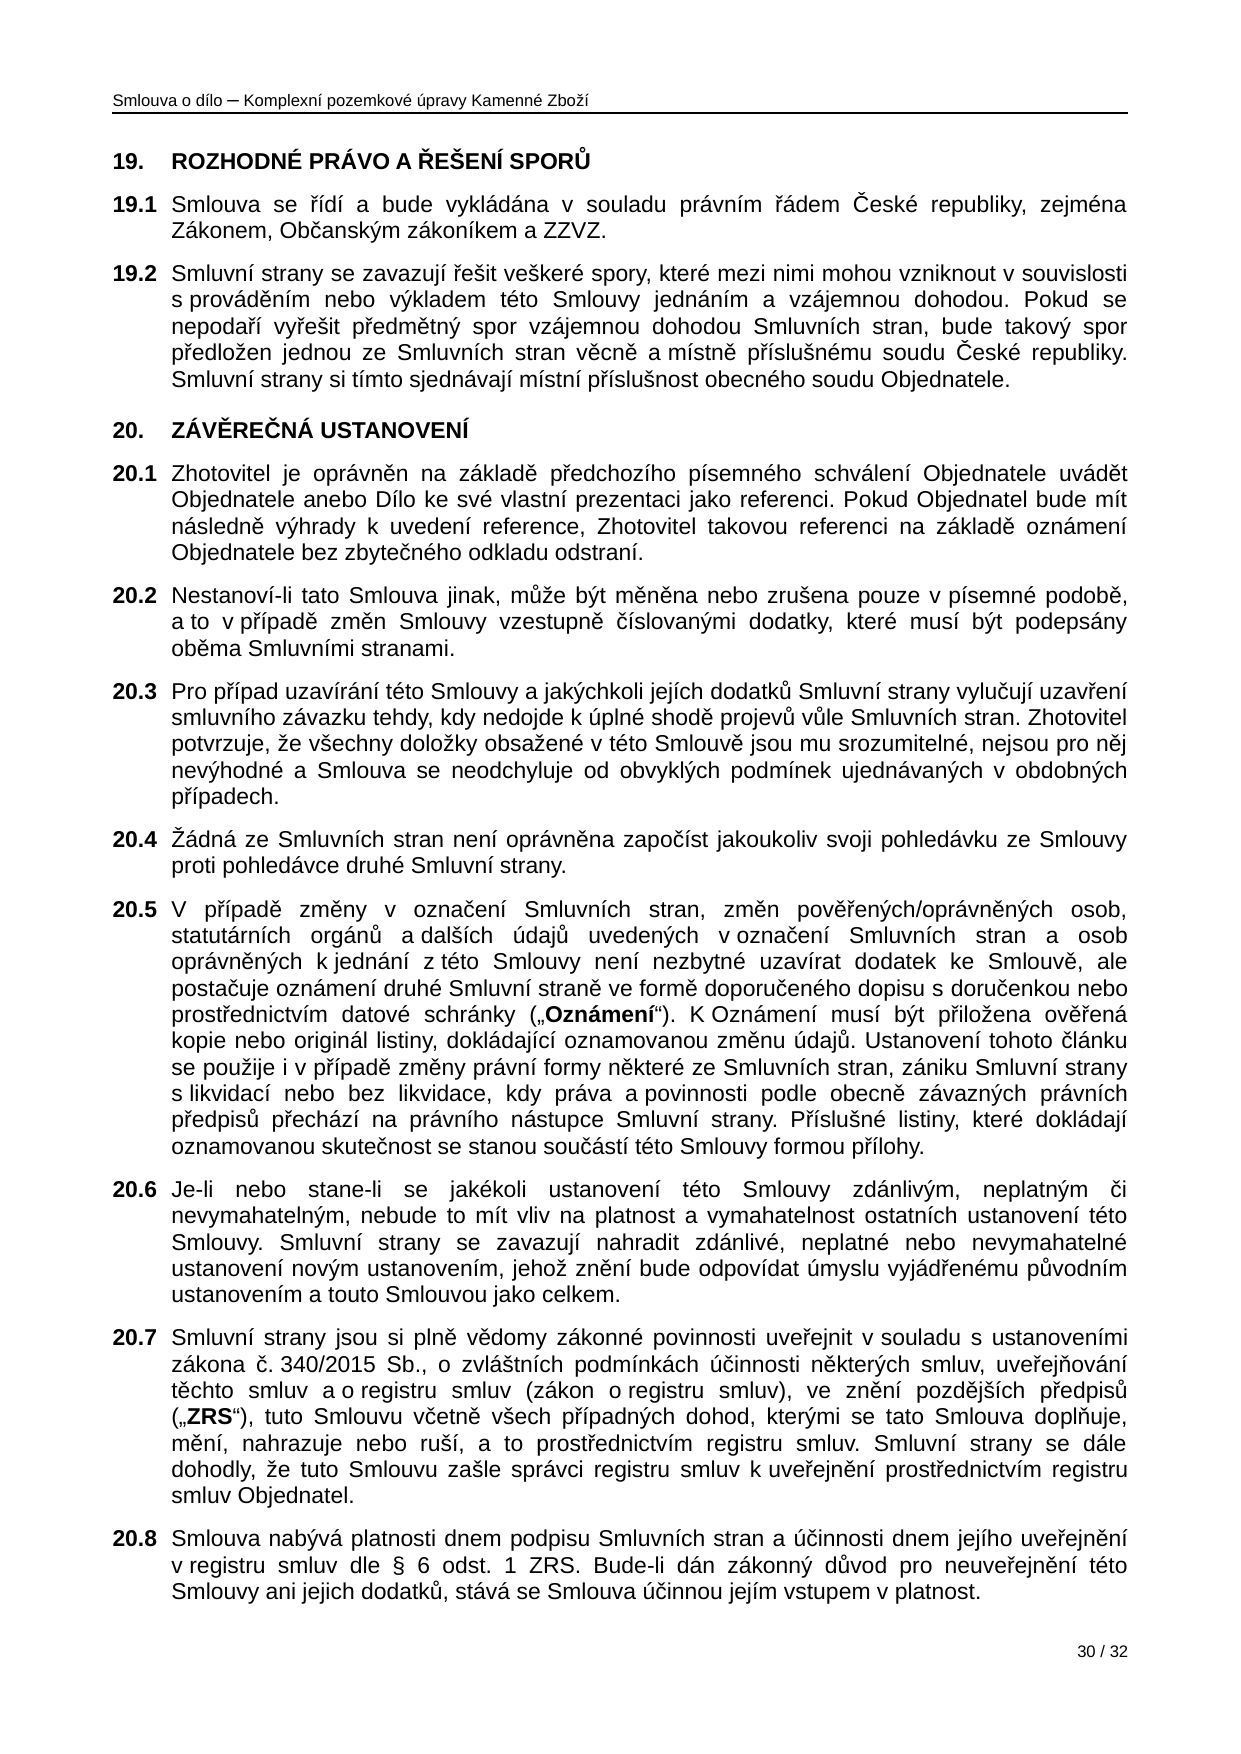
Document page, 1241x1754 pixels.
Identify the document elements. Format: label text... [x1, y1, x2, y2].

text Žádná ze Smluvních stran není oprávněna započíst jakoukoliv svoji pohledávku ze Smlouvy proti pohledávce druhé Smluvní strany. [112, 826, 1128, 879]
text V případě změny v označení Smluvních stran, změn pověřených/oprávněných osob, statutárních orgánů a dalších údajů uvedených v označení Smluvních stran a osob oprávněných k jednání z této Smlouvy není nezbytné uzavírat dodatek ke Smlouvě, ale postačuje oznámení druhé Smluvní straně ve formě doporučeného dopisu s doručenkou nebo prostřednictvím datové schránky („Oznámení“). K Oznámení musí být přiložena ověřená kopie nebo originál listiny, dokládající oznamovanou změnu údajů. Ustanovení tohoto článku se použije i v případě změny právní formy některé ze Smluvních stran, zániku Smluvní strany s likvidací nebo bez likvidace, kdy práva a povinnosti podle obecně závazných právních předpisů přechází na právního nástupce Smluvní strany. Příslušné listiny, které dokládají oznamovanou skutečnost se stanou součástí této Smlouvy formou přílohy. [112, 896, 1128, 1159]
text Pro případ uzavírání této Smlouvy a jakýchkoli jejích dodatků Smluvní strany vylučují uzavření smluvního závazku tehdy, kdy nedojde k úplné shodě projevů vůle Smluvních stran. Zhotovitel potvrzuje, že všechny doložky obsažené v této Smlouvě jsou mu srozumitelné, nejsou pro něj nevýhodné a Smlouva se neodchyluje od obvyklých podmínek ujednávaných v obdobných případech. [112, 678, 1128, 809]
text Smlouva se řídí a bude vykládána v souladu právním řádem České republiky, zejména Zákonem, Občanským zákoníkem a ZZVZ. [112, 191, 1128, 243]
text Smlouva nabývá platnosti dnem podpisu Smluvních stran a účinnosti dnem jejího uveřejnění v registru smluv dle § 6 odst. 1 ZRS. Bude-li dán zákonný důvod pro neuveřejnění této Smlouvy ani jejich dodatků, stává se Smlouva účinnou jejím vstupem v platnost. [112, 1525, 1128, 1604]
text Nestanoví-li tato Smlouva jinak, může být měněna nebo zrušena pouze v písemné podobě, a to v případě změn Smlouvy vzestupně číslovanými dodatky, které musí být podepsány oběma Smluvními stranami. [112, 582, 1128, 661]
text Zhotovitel je oprávněn na základě předchozího písemného schválení Objednatele uvádět Objednatele anebo Dílo ke své vlastní prezentaci jako referenci. Pokud Objednatel bude mít následně výhrady k uvedení reference, Zhotovitel takovou referenci na základě oznámení Objednatele bez zbytečného odkladu odstraní. [112, 460, 1128, 565]
text Smluvní strany se zavazují řešit veškeré spory, které mezi nimi mohou vzniknout v souvislosti s prováděním nebo výkladem této Smlouvy jednáním a vzájemnou dohodou. Pokud se nepodaří vyřešit předmětný spor vzájemnou dohodou Smluvních stran, bude takový spor předložen jednou ze Smluvních stran věcně a místně příslušnému soudu České republiky. Smluvní strany si tímto sjednávají místní příslušnost obecného soudu Objednatele. [112, 260, 1128, 392]
text Smluvní strany jsou si plně vědomy zákonné povinnosti uveřejnit v souladu s ustanoveními zákona č. 340/2015 Sb., o zvláštních podmínkách účinnosti některých smluv, uveřejňování těchto smluv a o registru smluv (zákon o registru smluv), ve znění pozdějších předpisů („ZRS“), tuto Smlouvu včetně všech případných dohod, kterými se tato Smlouva doplňuje, mění, nahrazuje nebo ruší, a to prostřednictvím registru smluv. Smluvní strany se dále dohodly, že tuto Smlouvu zašle správci registru smluv k uveřejnění prostřednictvím registru smluv Objednatel. [112, 1324, 1128, 1509]
text Rozhodné právo a řešení sporů [112, 148, 1128, 174]
text Je-li nebo stane-li se jakékoli ustanovení této Smlouvy zdánlivým, neplatným či nevymahatelným, nebude to mít vliv na platnost a vymahatelnost ostatních ustanovení této Smlouvy. Smluvní strany se zavazují nahradit zdánlivé, neplatné nebo nevymahatelné ustanovení novým ustanovením, jehož znění bude odpovídat úmyslu vyjádřenému původním ustanovením a touto Smlouvou jako celkem. [112, 1176, 1128, 1307]
text Závěrečná ustanovení [112, 417, 1128, 443]
